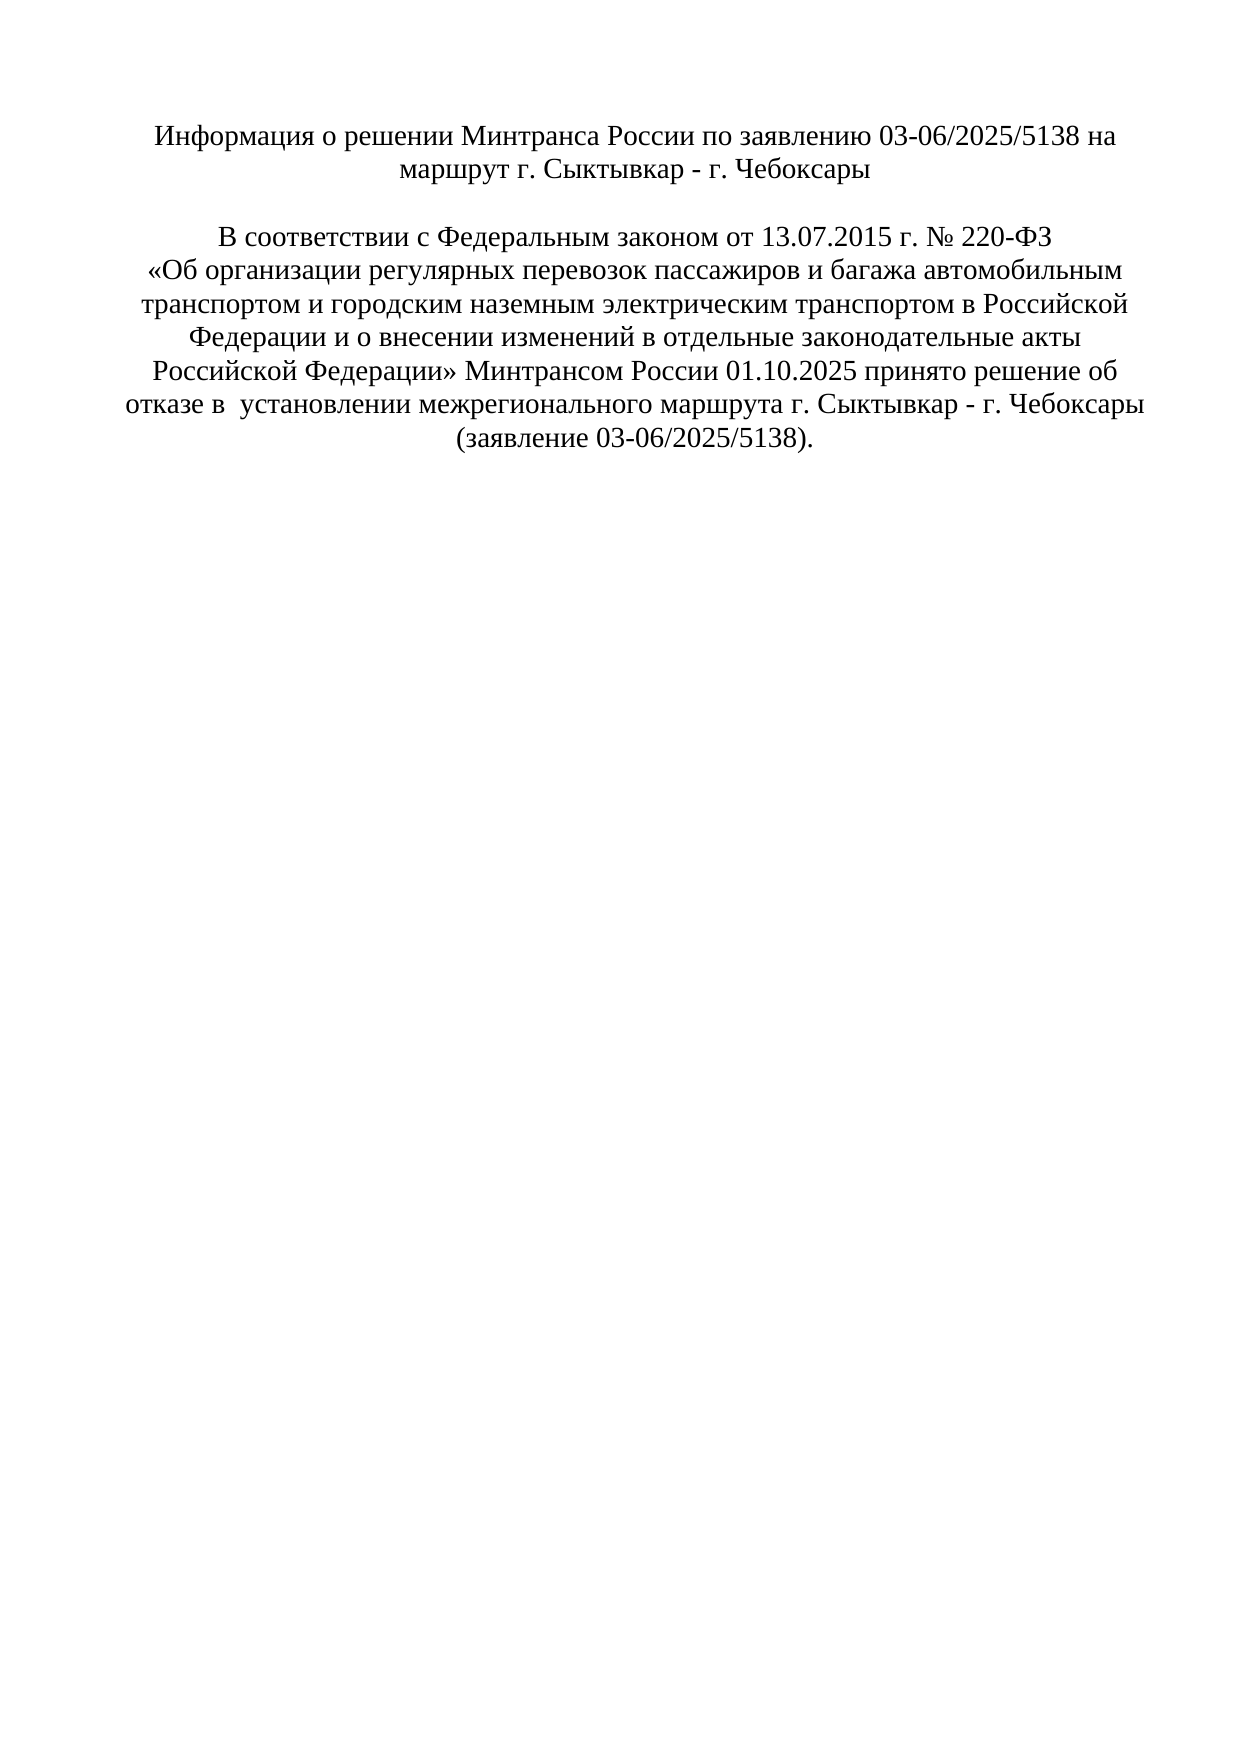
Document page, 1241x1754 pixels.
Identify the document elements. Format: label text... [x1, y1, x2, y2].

text В соответствии с Федеральным законом от 13.07.2015 г. № 220-ФЗ «Об организации регулярных перевозок пассажиров и багажа автомобильным транспортом и городским наземным электрическим транспортом в Российской Федерации и о внесении изменений в отдельные законодательные акты Российской Федерации» Минтрансом России 01.10.2025 принято решение об отказе в установлении межрегионального маршрута г. Сыктывкар - г. Чебоксары (заявление 03-06/2025/5138). [118, 219, 1152, 453]
text Информация о решении Минтранса России по заявлению 03-06/2025/5138 на маршрут г. Сыктывкар - г. Чебоксары [118, 118, 1152, 185]
